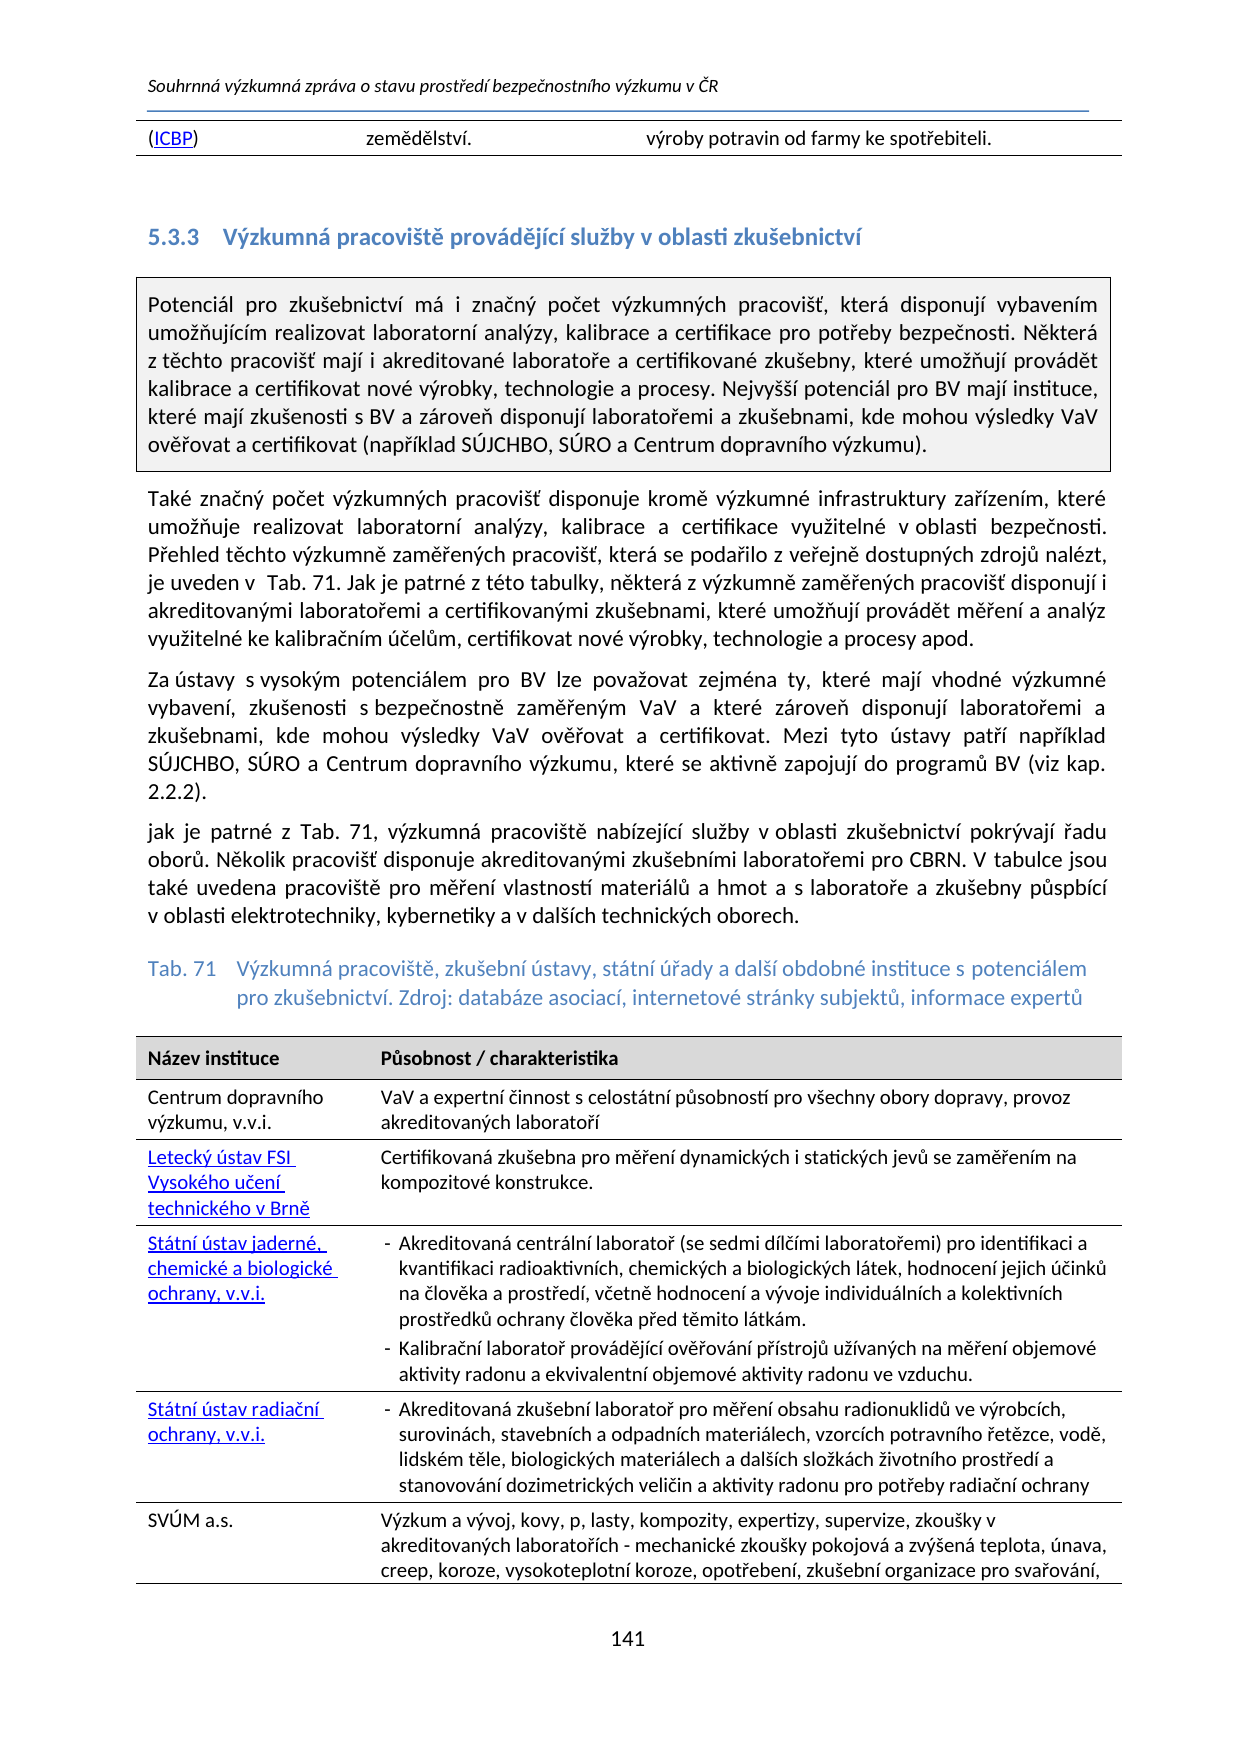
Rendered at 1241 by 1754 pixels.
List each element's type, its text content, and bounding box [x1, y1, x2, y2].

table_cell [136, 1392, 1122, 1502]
text Tab. 71 Výzkumná pracoviště, zkušební ústavy, státní úřady a další obdobné instituce s potenciálem pro zkušebnictví. Zdroj: databáze asociací, internetové stránky subjektů, informace expertů [148, 954, 1107, 1011]
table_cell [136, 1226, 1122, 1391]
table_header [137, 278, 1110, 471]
text Také značný počet výzkumných pracovišť disponuje kromě výzkumné infrastruktury zařízením, které umožňuje realizovat laboratorní analýzy, kalibrace a certifikace využitelné v oblasti bezpečnosti. Přehled těchto výzkumně zaměřených pracovišť, která se podařilo z veřejně dostupných zdrojů nalézt, je uveden v tab. 71. Jak je patrné z této tabulky, některá z výzkumně zaměřených pracovišť disponují i akreditovanými laboratořemi a certifikovanými zkušebnami, které umožňují provádět měření a analýz využitelné ke kalibračním účelům, certifikovat nové výrobky, technologie a procesy apod. [148, 484, 1107, 652]
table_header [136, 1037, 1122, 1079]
subtitle Výzkumná pracoviště provádějící služby v oblasti zkušebnictví [148, 221, 1107, 252]
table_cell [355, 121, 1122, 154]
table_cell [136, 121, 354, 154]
text jak je patrné z tab. 71, výzkumná pracoviště nabízející služby v oblasti zkušebnictví pokrývají řadu oborů. Několik pracovišť disponuje akreditovanými zkušebními laboratořemi pro CBRN. V tabulce jsou také uvedena pracoviště pro měření vlastností materiálů a hmot a s laboratoře a zkušebny půspbící v oblasti elektrotechniky, kybernetiky a v dalších technických oborech. [148, 817, 1107, 929]
text Za ústavy s vysokým potenciálem pro BV lze považovat zejména ty, které mají vhodné výzkumné vybavení, zkušenosti s bezpečnostně zaměřeným VaV a které zároveň disponují laboratořemi a zkušebnami, kde mohou výsledky VaV ověřovat a certifikovat. Mezi tyto ústavy patří například SÚJCHBO, SÚRO a Centrum dopravního výzkumu, které se aktivně zapojují do programů BV (viz kap. 2.2.2). [148, 665, 1107, 805]
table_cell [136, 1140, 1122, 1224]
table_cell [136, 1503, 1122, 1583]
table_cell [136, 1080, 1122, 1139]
